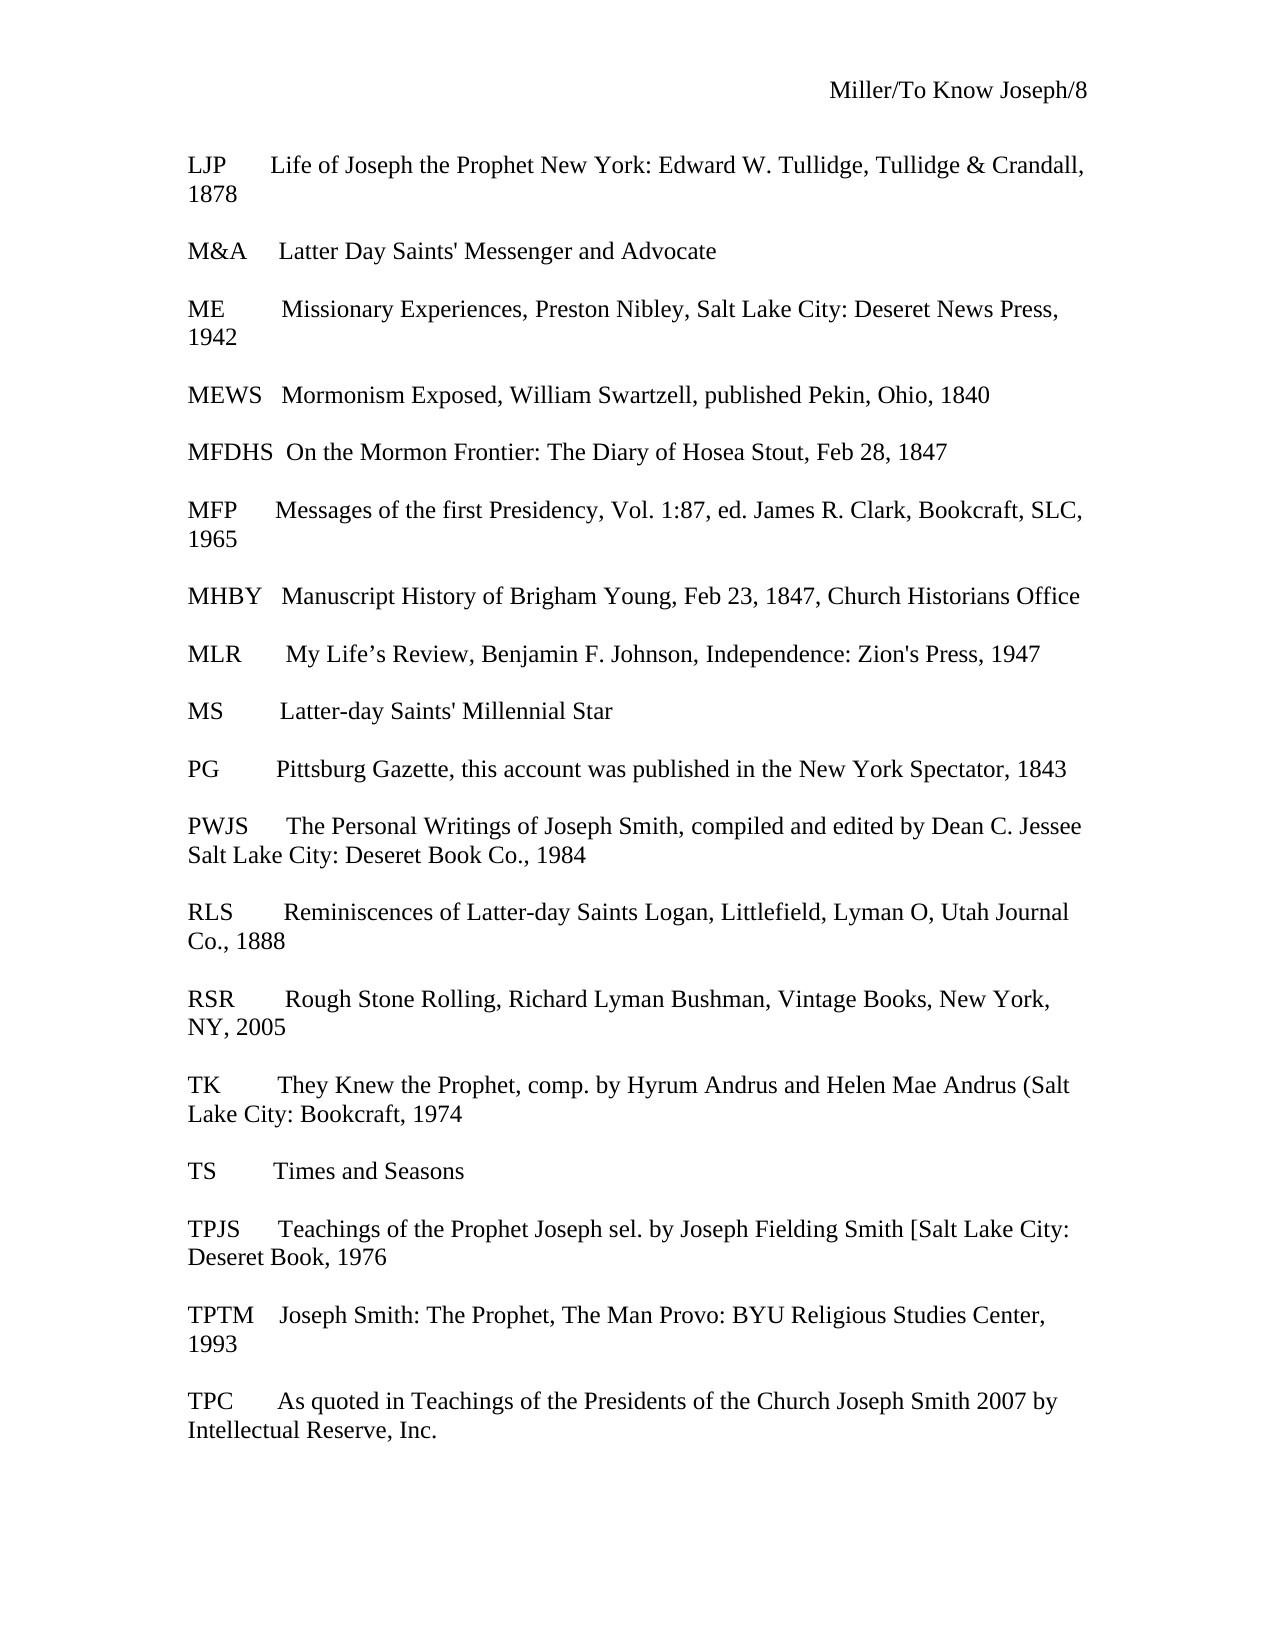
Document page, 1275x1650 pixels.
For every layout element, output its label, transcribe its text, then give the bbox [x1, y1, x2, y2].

text TPTM Joseph Smith: The Prophet, The Man Provo: BYU Religious Studies Center, 1993 [187, 1300, 1087, 1357]
text M&A Latter Day Saints' Messenger and Advocate [187, 236, 1087, 265]
text ME Missionary Experiences, Preston Nibley, Salt Lake City: Deseret News Press, 1942 [187, 294, 1087, 351]
text TK They Knew the Prophet, comp. by Hyrum Andrus and Helen Mae Andrus (Salt Lake City: Bookcraft, 1974 [187, 1070, 1087, 1127]
text PG Pittsburg Gazette, this account was published in the New York Spectator, 1843 [187, 754, 1087, 782]
text RSR Rough Stone Rolling, Richard Lyman Bushman, Vintage Books, New York, NY, 2005 [187, 984, 1087, 1041]
text MFP Messages of the first Presidency, Vol. 1:87, ed. James R. Clark, Bookcraft, , 1965 [187, 495, 1087, 552]
text RLS Reminiscences of Latter-day Saints Logan, Littlefield, Lyman O, Utah Journal Co., 1888 [187, 897, 1087, 955]
text MHBY Manuscript History of Brigham Young, Feb 23, 1847, Church Historians Office [187, 581, 1087, 610]
text TPC As quoted in Teachings of the Presidents of the Church Joseph Smith 2007 by Intellectual Reserve, Inc. [187, 1386, 1087, 1444]
text MFDHS On the Mormon Frontier: The Diary of Hosea Stout, Feb 28, 1847 [187, 437, 1087, 466]
text TS Times and Seasons [187, 1156, 1087, 1185]
text TPJS Teachings of the Prophet Joseph sel. by Joseph Fielding Smith [Salt Lake City: Deseret Book, 1976 [187, 1214, 1087, 1271]
text MEWS Mormonism Exposed, William Swartzell, published Pekin, Ohio, 1840 [187, 380, 1087, 409]
text MS Latter-day Saints' Millennial Star [187, 696, 1087, 725]
text MLR My Life’s Review, Benjamin F. Johnson, Independence: Zion's Press, 1947 [187, 639, 1087, 667]
text LJP Life of Joseph the Prophet New York: Edward W. Tullidge, Tullidge & Crandall, 1878 [187, 150, 1087, 207]
text PWJS The Personal Writings of Joseph Smith, compiled and edited by Dean C. Jessee Salt Lake City: Deseret Book Co., 1984 [187, 811, 1087, 869]
